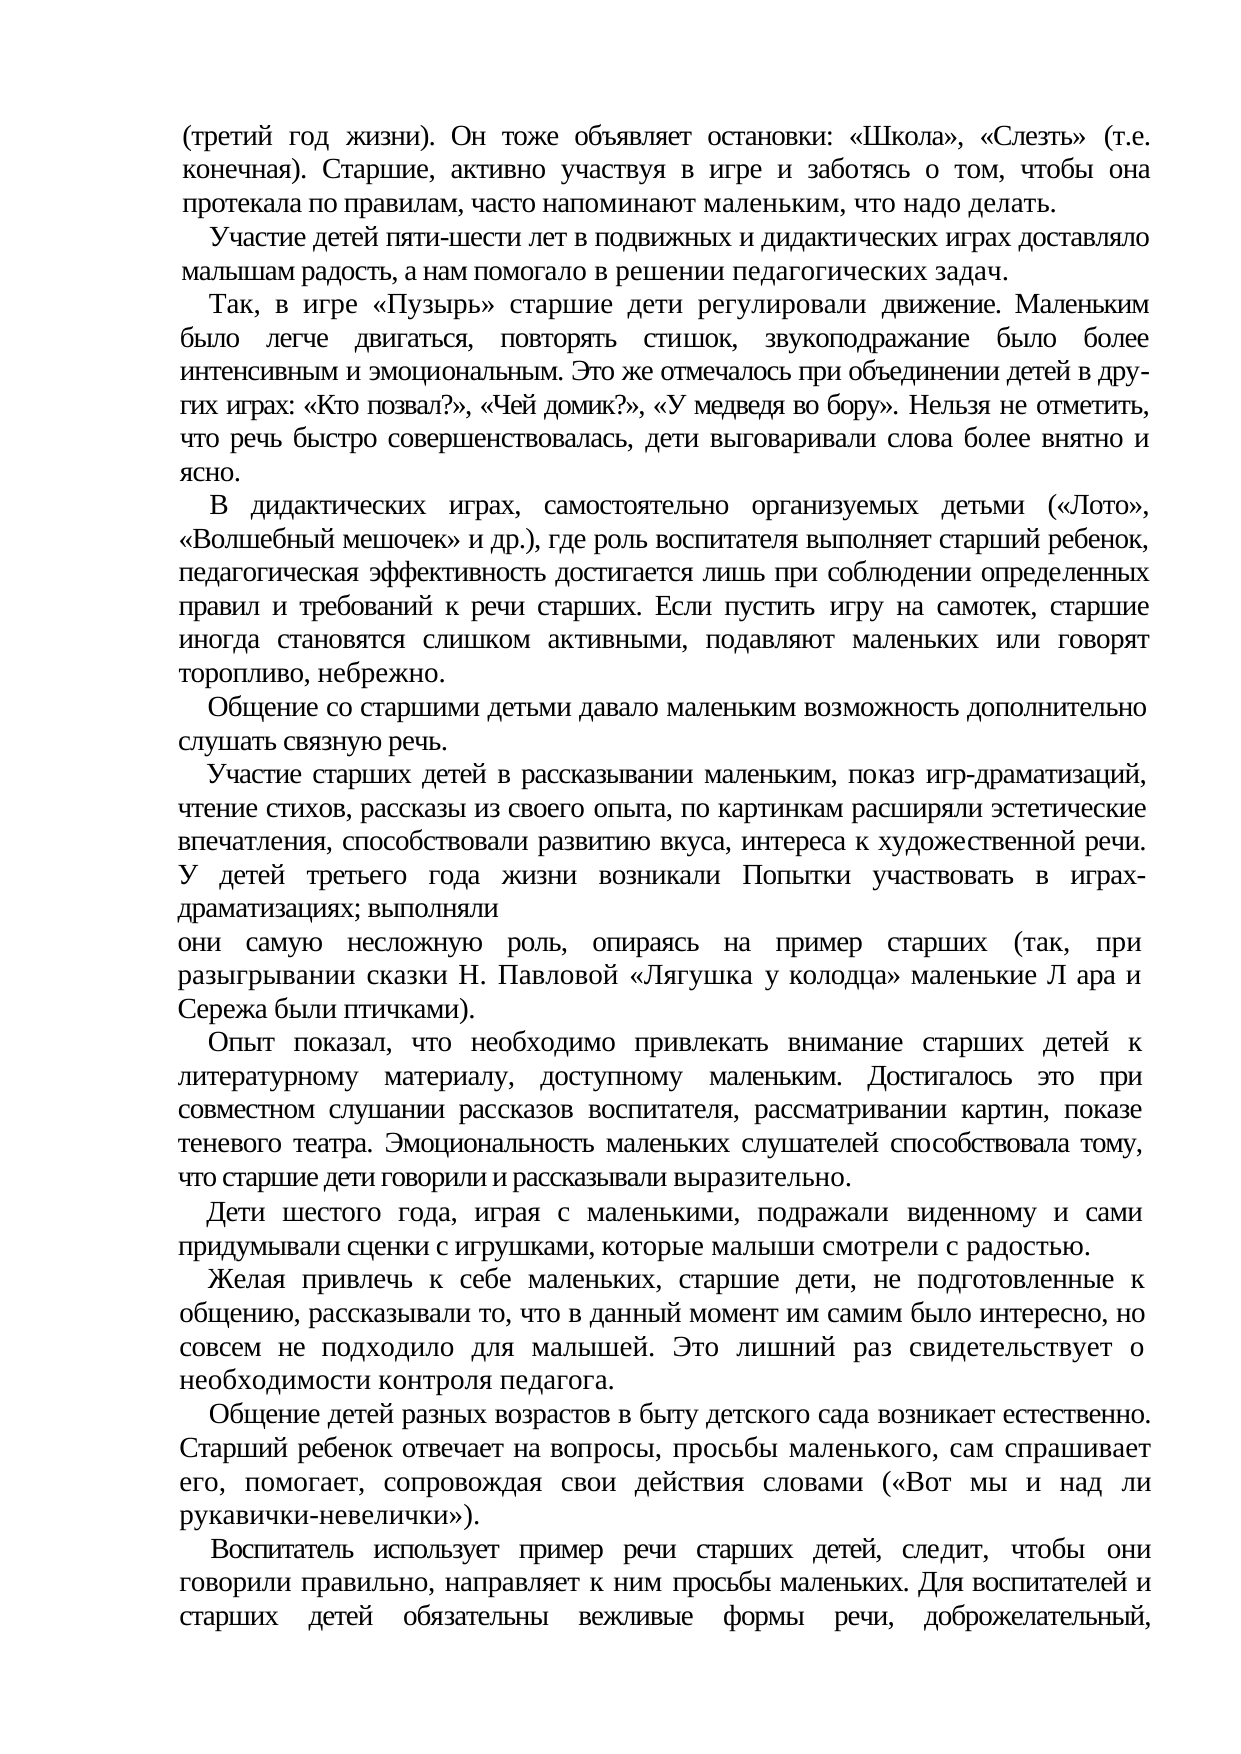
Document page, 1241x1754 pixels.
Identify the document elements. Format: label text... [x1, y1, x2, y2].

text Так, в игре «Пузырь» старшие дети регулировали движение. Маленьким было легче двигаться, повторять стишок, звукоподражание было более интенсивным и эмоциональным. Это же отмечалось при объединении детей в других играх: «Кто позвал?», «Чей домик?», «У медведя во бору». Нельзя не отметить, что речь быстро совершенствовалась, дети выговаривали слова более внятно и ясно. [179, 286, 1150, 487]
text Участие детей пяти-шести лет в подвижных и дидактических играх доставляло малышам радость, а нам помогало в решении педагогических задач. [181, 219, 1150, 286]
text Общение со старшими детьми давало маленьким возможность дополнительно слушать связную речь. [178, 689, 1147, 756]
text Желая привлечь к себе маленьких, старшие дети, не подготовленные к общению, рассказывали то, что в данный момент им самим было интересно, но совсем не подходило для малышей. Это лишний раз свидетельствует о необходимости контроля педагога. [179, 1262, 1146, 1396]
text Общение детей разных возрастов в быту детского сада возникает естественно. Старший ребенок отвечает на вопросы, просьбы маленького, сам спрашивает его, помогает, сопровождая свои действия словами («Вот мы и над ли рукавички-невелички»). [179, 1397, 1152, 1531]
text Дети шестого года, играя с маленькими, подражали виденному и сами придумывали сценки с игрушками, которые малыши смотрели с радостью. [178, 1194, 1143, 1261]
text Опыт показал, что необходимо привлекать внимание старших детей к литературному материалу, доступному маленьким. Достигалось это при совместном слушании рассказов воспитателя, рассматривании картин, показе теневого театра. Эмоциональность маленьких слушателей способствовала тому, что старшие дети говорили и рассказывали выразительно. [178, 1024, 1143, 1192]
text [179, 1531, 1152, 1631]
text они самую несложную роль, опираясь на пример старших (так, при разыгрывании сказки Н. Павловой «Лягушка у колодца» маленькие Л ара и Сережа были птичками). [177, 924, 1142, 1024]
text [182, 118, 1151, 219]
text Участие старших детей в рассказывании маленьким, показ игр-драматизаций, чтение стихов, рассказы из своего опыта, по картинкам расширяли эстетические впечатления, способствовали развитию вкуса, интереса к художественной речи. У детей третьего года жизни возникали Попытки участвовать в играх-драматизациях; выполняли [177, 756, 1147, 924]
text В дидактических играх, самостоятельно организуемых детьми («Лото», «Волшебный мешочек» и др.), где роль воспитателя выполняет старший ребенок, педагогическая эффективность достигается лишь при соблюдении определенных правил и требований к речи старших. Если пустить игру на самотек, старшие иногда становятся слишком активными, подавляют маленьких или говорят торопливо, небрежно. [178, 487, 1150, 689]
